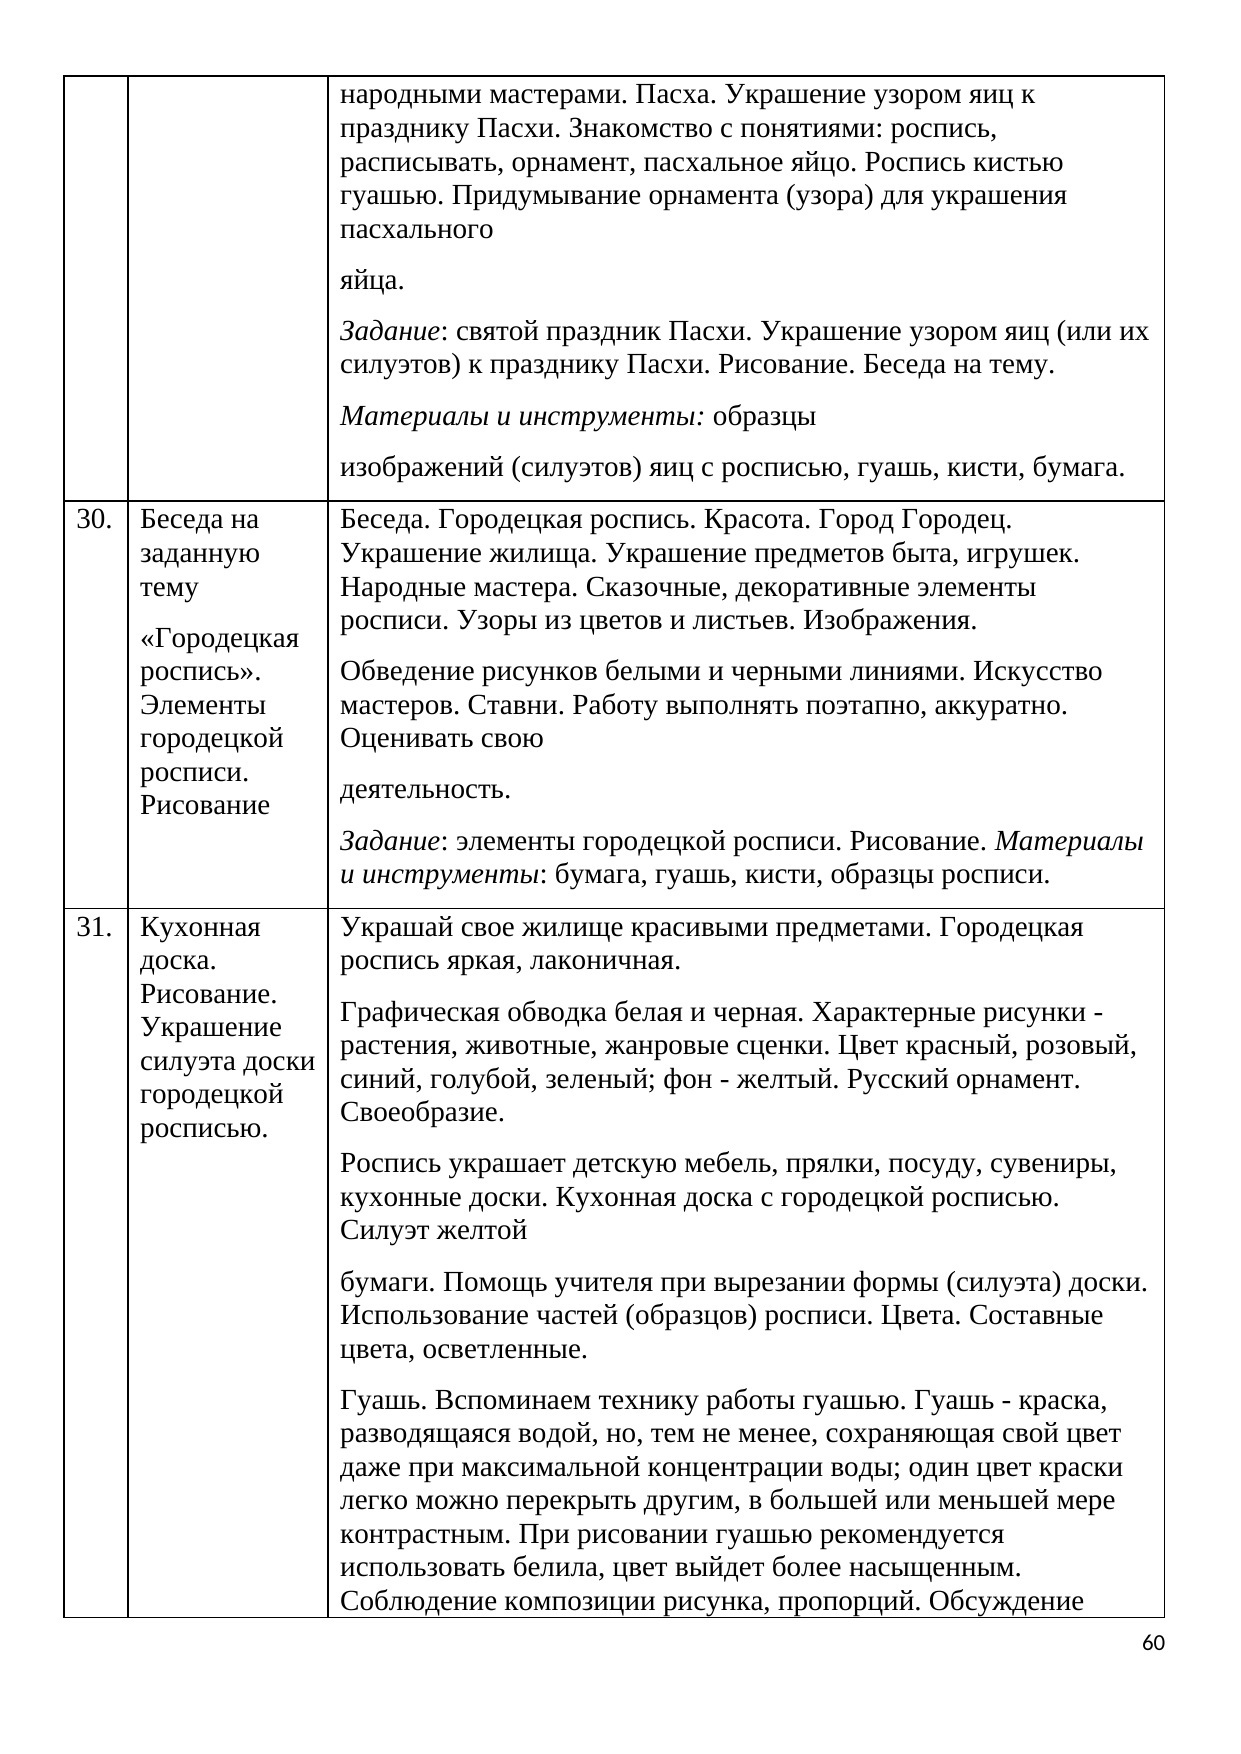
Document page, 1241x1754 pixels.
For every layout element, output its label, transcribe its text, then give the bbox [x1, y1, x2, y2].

table_header народными мастерами. Пасха. Украшение узором яиц к празднику Пасхи. Знакомство с понятиями: роспись, расписывать, орнамент, пасхальное яйцо. Роспись кистью гуашью. Придумывание орнамента (узора) для украшения пасхального яйца. Задание: святой праздник Пасхи. Украшение узором яиц (или их силуэтов) к празднику Пасхи. Рисование. Беседа на тему. Материалы и инструменты: образцы изображений (силуэтов) яиц с росписью, гуашь, кисти, бумага. [329, 77, 1164, 500]
table_cell 30. [65, 502, 127, 907]
table_header [129, 77, 327, 500]
table_cell Беседа на заданную тему «Городецкая роспись». Элементы городецкой росписи. Рисование [129, 502, 327, 907]
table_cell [129, 909, 327, 1617]
table_header [65, 77, 127, 500]
table_cell Беседа. Городецкая роспись. Красота. Город Городец. Украшение жилища. Украшение предметов быта, игрушек. Народные мастера. Сказочные, декоративные элементы росписи. Узоры из цветов и листьев. Изображения. Обведение рисунков белыми и черными линиями. Искусство мастеров. Ставни. Работу выполнять поэтапно, аккуратно. Оценивать свою деятельность. Задание: элементы городецкой росписи. Рисование. Материалы и инструменты: бумага, гуашь, кисти, образцы росписи. [329, 502, 1164, 907]
table_cell 31. [65, 909, 127, 1617]
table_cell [329, 909, 1164, 1617]
